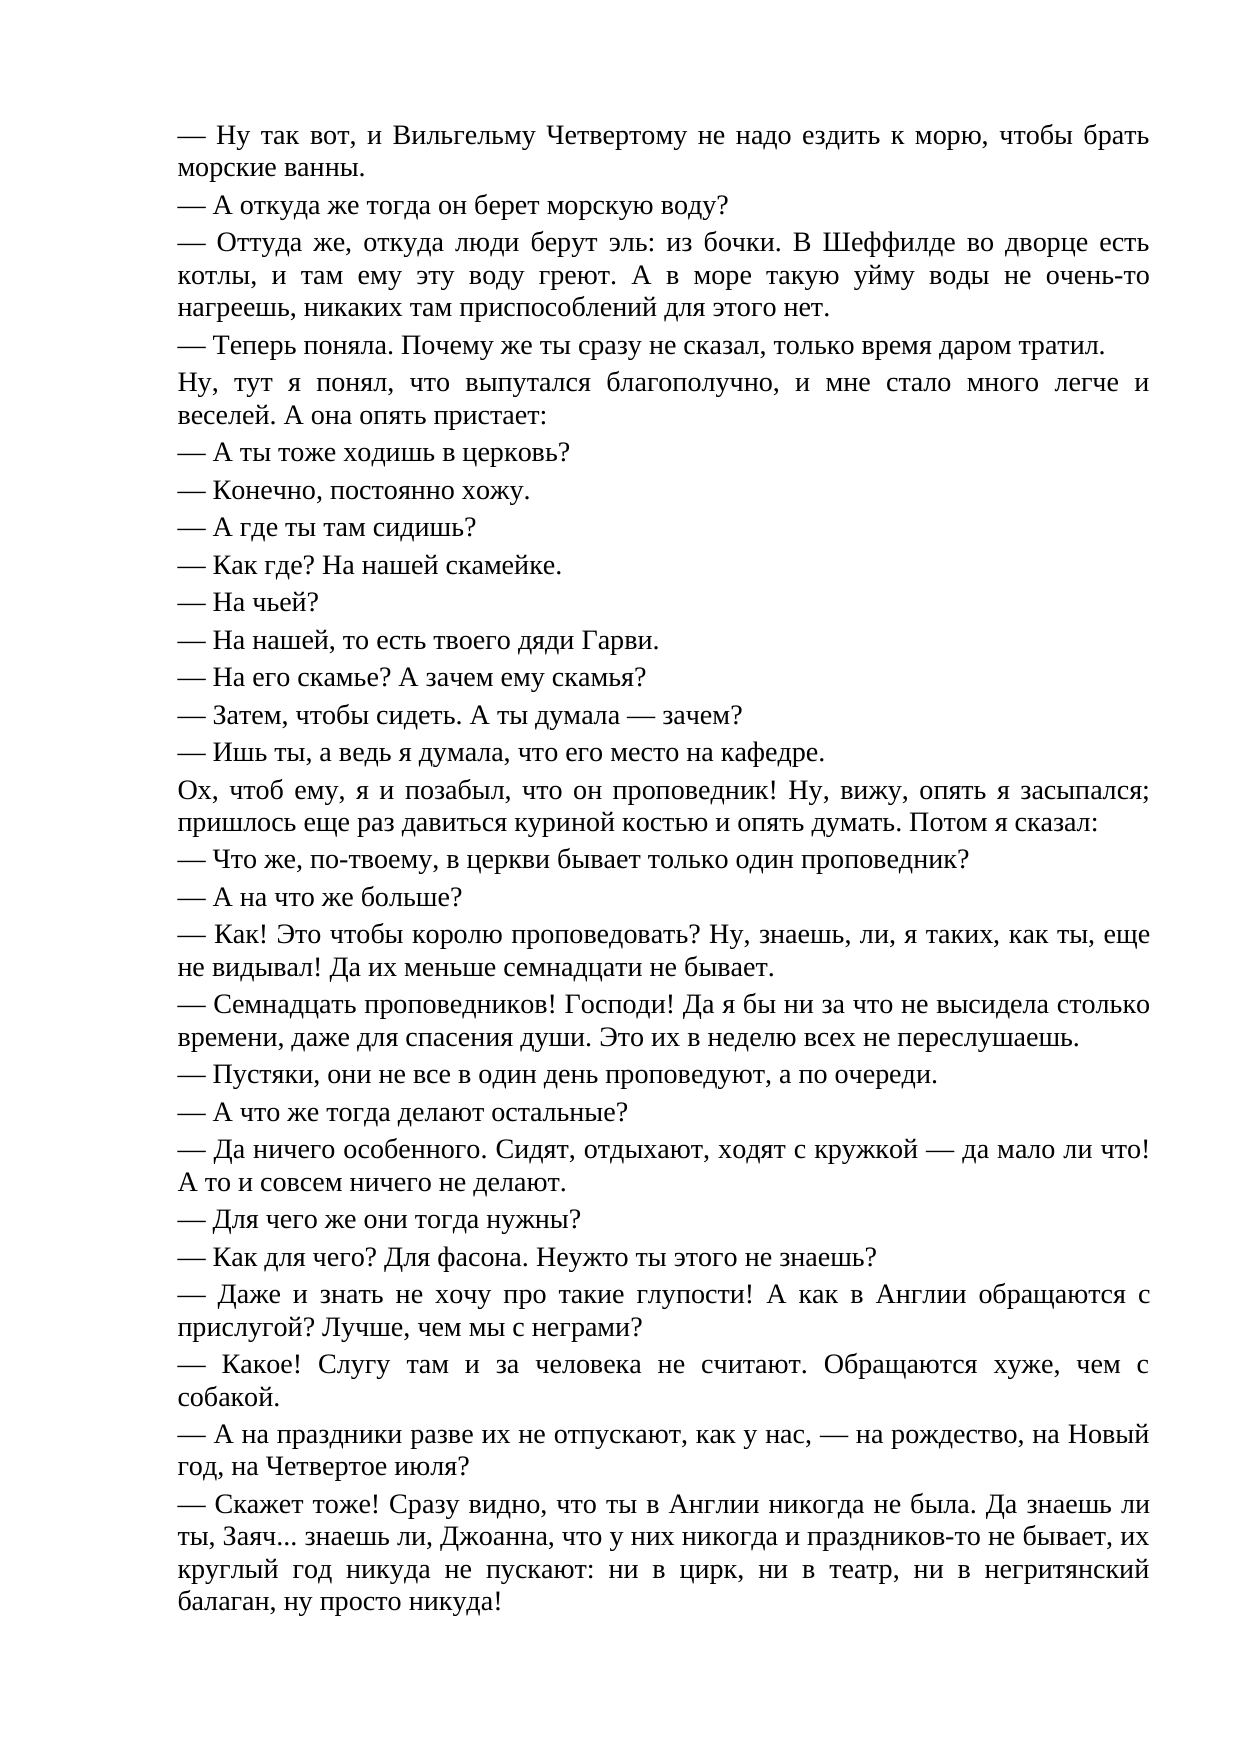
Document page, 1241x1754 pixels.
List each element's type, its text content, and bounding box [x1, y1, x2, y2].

text — А на что же больше? [177, 880, 1152, 912]
text — На нашей, то есть твоего дяди Гарви. [177, 623, 1152, 655]
text — Теперь поняла. Почему же ты сразу не сказал, только время даром тратил. [177, 328, 1152, 360]
text Ох, чтоб ему, я и позабыл, что он проповедник! Ну, вижу, опять я засыпался; пришлось еще раз давиться куриной костью и опять думать. Потом я сказал: [177, 773, 1152, 837]
text Ну, тут я понял, что выпутался благополучно, и мне стало много легче и веселей. А она опять пристает: [177, 365, 1152, 430]
text — Как для чего? Для фасона. Неужто ты этого не знаешь? [177, 1240, 1152, 1272]
text — Какое! Слугу там и за человека не считают. Обращаются хуже, чем с собакой. [177, 1347, 1152, 1412]
text — Ну так вот, и Вильгельму Четвертому не надо ездить к морю, чтобы брать морские ванны. [177, 118, 1152, 183]
text — Ишь ты, а ведь я думала, что его место на кафедре. [177, 735, 1152, 768]
text — Затем, чтобы сидеть. А ты думала — зачем? [177, 698, 1152, 730]
text — А что же тогда делают остальные? [177, 1095, 1152, 1127]
text — Да ничего особенного. Сидят, отдыхают, ходят с кружкой — да мало ли что! А то и совсем ничего не делают. [177, 1132, 1152, 1197]
text — Конечно, постоянно хожу. [177, 473, 1152, 505]
text — На чьей? [177, 585, 1152, 618]
text — Семнадцать проповедников! Господи! Да я бы ни за что не высидела столько времени, даже для спасения души. Это их в неделю всех не переслушаешь. [177, 987, 1152, 1052]
text — Для чего же они тогда нужны? [177, 1202, 1152, 1235]
text — А на праздники разве их не отпускают, как у нас, — на рождество, на Новый год, на Четвертое июля? [177, 1417, 1152, 1482]
text — А откуда же тогда он берет морскую воду? [177, 188, 1152, 220]
text — А ты тоже ходишь в церковь? [177, 435, 1152, 468]
text — Пустяки, они не все в один день проповедуют, а по очереди. [177, 1057, 1152, 1090]
text — Как! Это чтобы королю проповедовать? Ну, знаешь, ли, я таких, как ты, еще не видывал! Да их меньше семнадцати не бывает. [177, 918, 1152, 982]
text — Оттуда же, откуда люди берут эль: из бочки. В Шеффилде во дворце есть котлы, и там ему эту воду греют. А в море такую уйму воды не очень-то нагреешь, никаких там приспособлений для этого нет. [177, 226, 1152, 323]
text — Что же, по-твоему, в церкви бывает только один проповедник? [177, 843, 1152, 875]
text — А где ты там сидишь? [177, 510, 1152, 543]
text — На его скамье? А зачем ему скамья? [177, 660, 1152, 693]
text — Даже и знать не хочу про такие глупости! А как в Англии обращаются с прислугой? Лучше, чем мы с неграми? [177, 1277, 1152, 1342]
text — Скажет тоже! Сразу видно, что ты в Англии никогда не была. Да знаешь ли ты, Заяч... знаешь ли, Джоанна, что у них никогда и праздников-то не бывает, их круглый год никуда не пускают: ни в цирк, ни в театр, ни в негритянский балаган, ну просто никуда! [177, 1487, 1152, 1617]
text — Как где? На нашей скамейке. [177, 548, 1152, 580]
